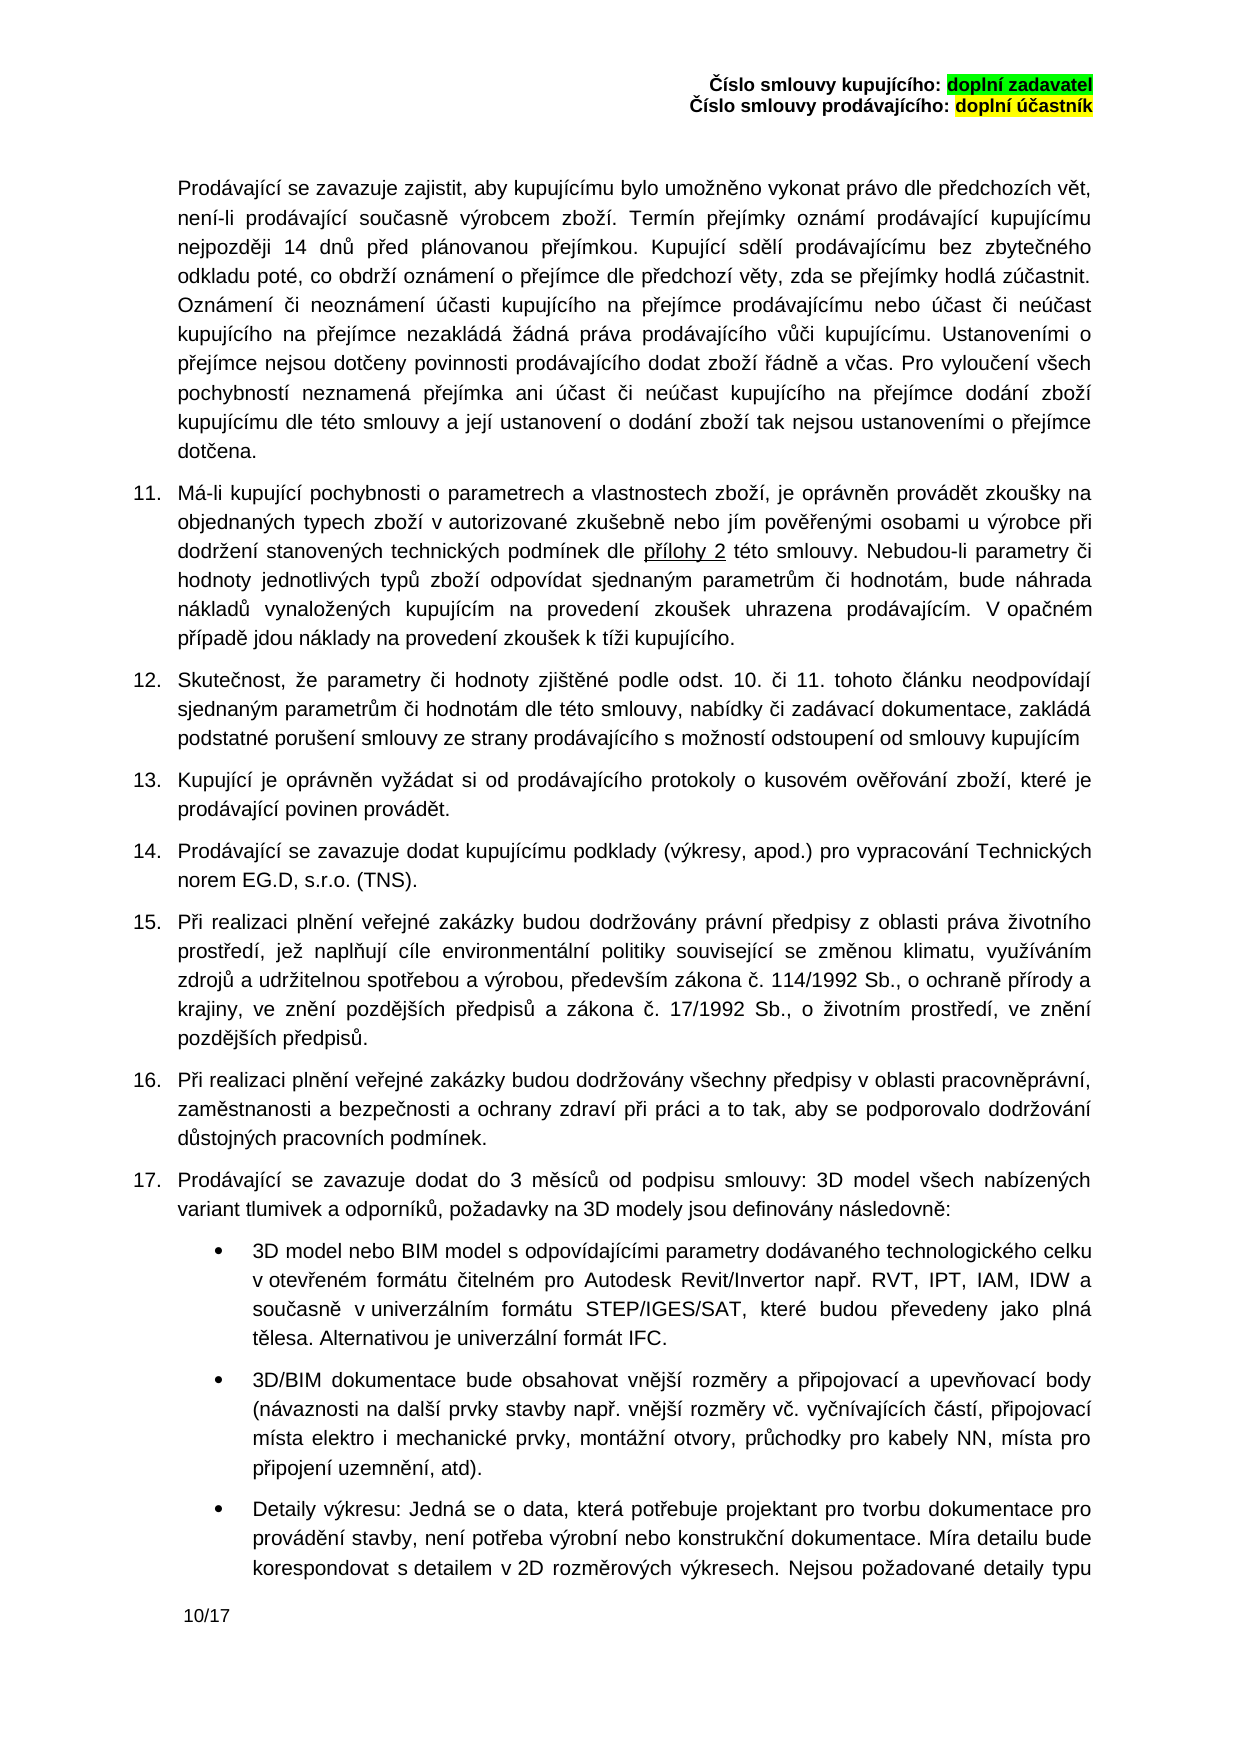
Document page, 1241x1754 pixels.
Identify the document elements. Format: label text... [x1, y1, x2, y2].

list Má-li kupující pochybnosti o parametrech a vlastnostech zboží, je oprávněn provádět zkoušky na objednaných typech zboží v autorizované zkušebně nebo jím pověřenými osobami u výrobce při dodržení stanovených technických podmínek dle přílohy 2 této smlouvy. Nebudou-li parametry či hodnoty jednotlivých typů zboží odpovídat sjednaným parametrům či hodnotám, bude náhrada nákladů vynaložených kupujícím na provedení zkoušek uhrazena prodávajícím. V opačném případě jdou náklady na provedení zkoušek k tíži kupujícího. [133, 475, 1093, 650]
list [215, 1492, 1093, 1579]
list Při realizaci plnění veřejné zakázky budou dodržovány právní předpisy z oblasti práva životního prostředí, jež naplňují cíle environmentální politiky související se změnou klimatu, využíváním zdrojů a udržitelnou spotřebou a výrobou, především zákona č. 114/1992 Sb., o ochraně přírody a krajiny, ve znění pozdějších předpisů a zákona č. 17/1992 Sb., o životním prostředí, ve znění pozdějších předpisů. [133, 904, 1093, 1050]
list Prodávající se zavazuje dodat do 3 měsíců od podpisu smlouvy: 3D model všech nabízených variant tlumivek a odporníků, požadavky na 3D modely jsou definovány následovně: [133, 1163, 1093, 1221]
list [133, 171, 1093, 463]
list Kupující je oprávněn vyžádat si od prodávajícího protokoly o kusovém ověřování zboží, které je prodávající povinen provádět. [133, 763, 1093, 821]
list Skutečnost, že parametry či hodnoty zjištěné podle odst. 10. či 11. tohoto článku neodpovídají sjednaným parametrům či hodnotám dle této smlouvy, nabídky či zadávací dokumentace, zakládá podstatné porušení smlouvy ze strany prodávajícího s možností odstoupení od smlouvy kupujícím [133, 663, 1093, 750]
list Při realizaci plnění veřejné zakázky budou dodržovány všechny předpisy v oblasti pracovněprávní, zaměstnanosti a bezpečnosti a ochrany zdraví při práci a to tak, aby se podporovalo dodržování důstojných pracovních podmínek. [133, 1063, 1093, 1150]
list 3D model nebo BIM model s odpovídajícími parametry dodávaného technologického celku v otevřeném formátu čitelném pro Autodesk Revit/Invertor např. RVT, IPT, IAM, IDW a současně v univerzálním formátu STEP/IGES/SAT, které budou převedeny jako plná tělesa. Alternativou je univerzální formát IFC. [215, 1233, 1093, 1350]
list 3D/BIM dokumentace bude obsahovat vnější rozměry a připojovací a upevňovací body (návaznosti na další prvky stavby např. vnější rozměry vč. vyčnívajících částí, připojovací místa elektro i mechanické prvky, montážní otvory, průchodky pro kabely NN, místa pro připojení uzemnění, atd). [215, 1363, 1093, 1479]
list Prodávající se zavazuje dodat kupujícímu podklady (výkresy, apod.) pro vypracování Technických norem EG.D, s.r.o. (TNS). [133, 833, 1093, 892]
